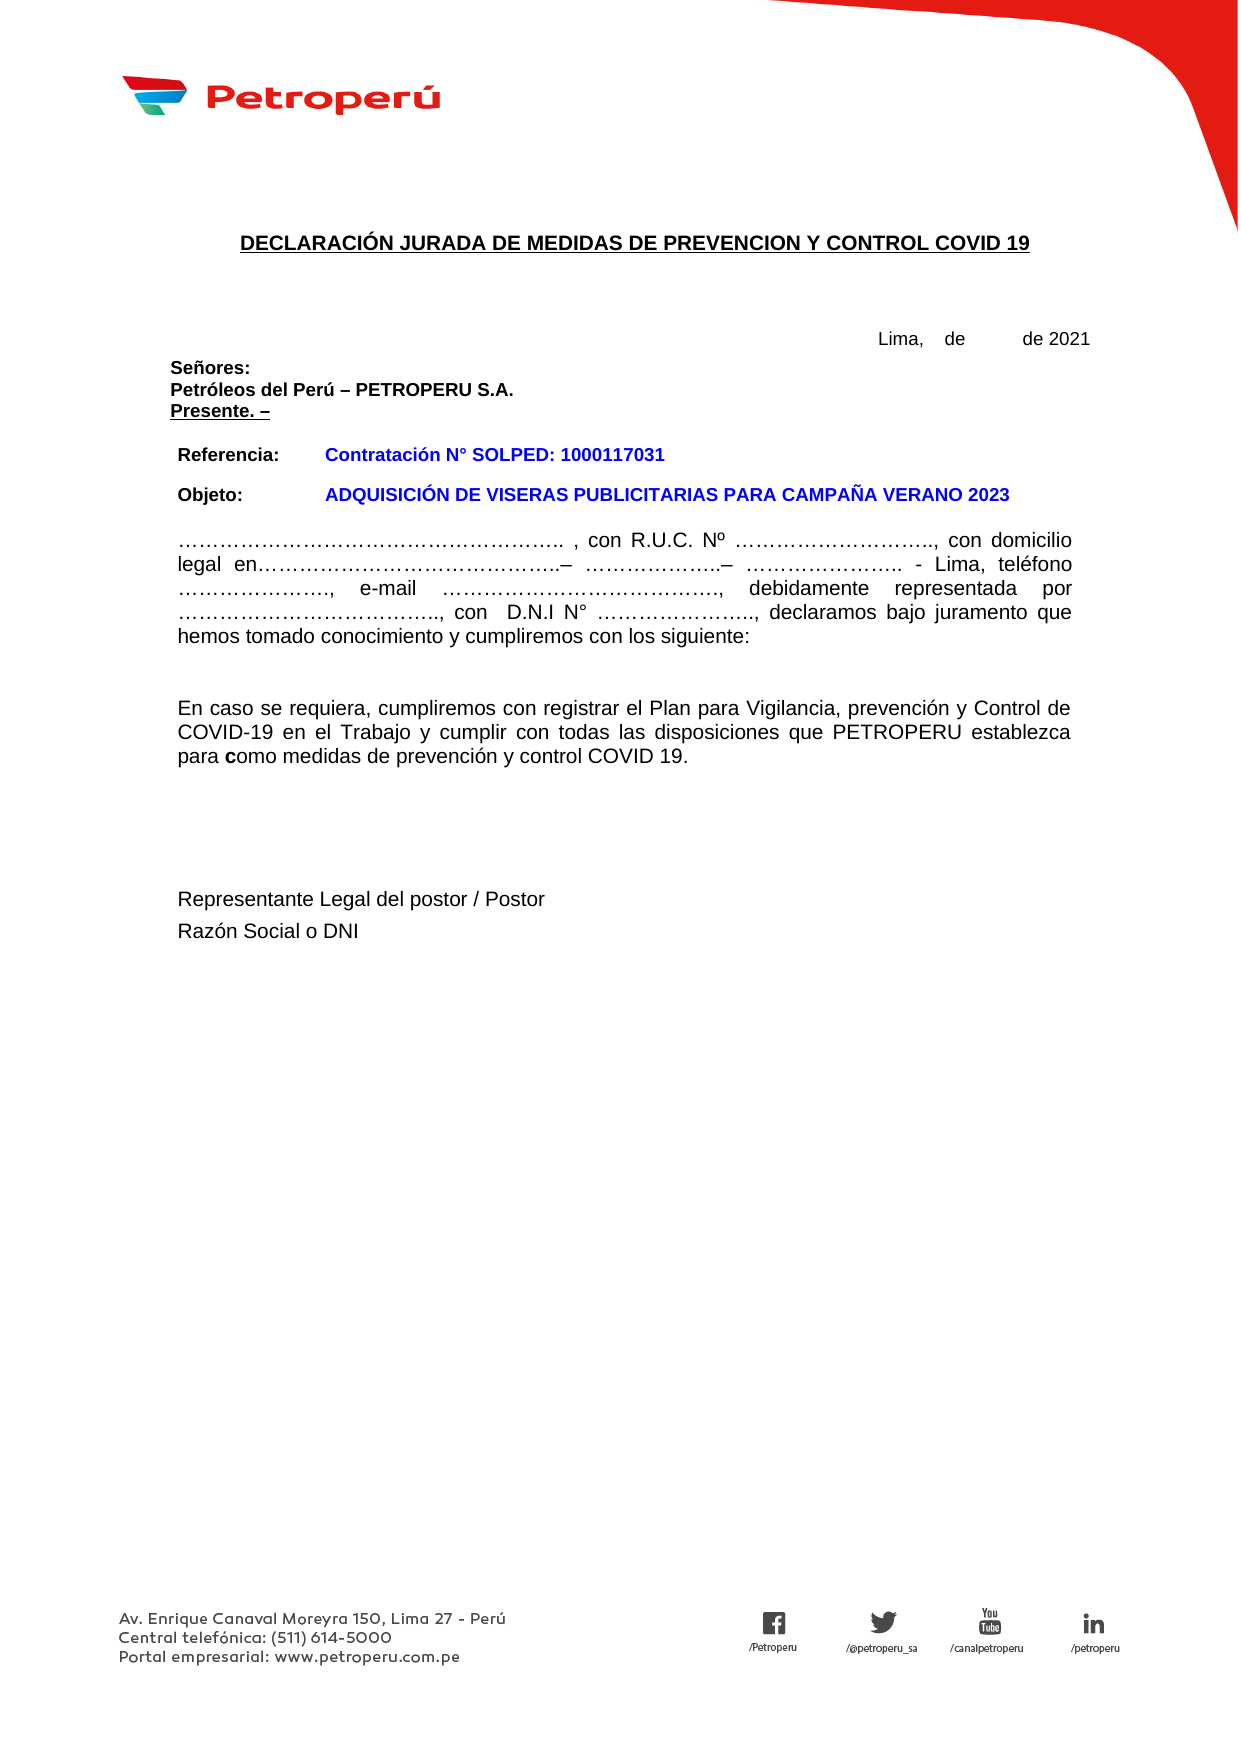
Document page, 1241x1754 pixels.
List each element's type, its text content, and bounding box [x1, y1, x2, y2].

text Razón Social o DNI [177, 919, 1093, 943]
text Representante Legal del postor / Postor [177, 887, 1093, 911]
text Señores: [170, 357, 1090, 379]
picture [4, 0, 1238, 239]
text DECLARACIÓN JURADA DE MEDIDAS DE PREVENCION Y CONTROL COVID 19 [177, 231, 1093, 255]
text Referencia: Contratación N° SOLPED: 1000117031 [177, 443, 1093, 465]
text Petróleos del Perú – PETROPERU S.A. [170, 379, 1090, 400]
text Lima, de de 2021 [768, 328, 1090, 349]
picture [0, 1599, 1239, 1754]
text Presente. – [170, 400, 1090, 422]
text En caso se requiera, cumpliremos con registrar el Plan para Vigilancia, prevención y Control de COVID-19 en el Trabajo y cumplir con todas las disposiciones que PETROPERU establezca para como medidas de prevención y control COVID 19. [177, 696, 1073, 767]
text ……………………………………………….. , con R.U.C. Nº ……………………….., con domicilio legal en……………………………………..– ………………..– ………………….. - Lima, teléfono …………………., e-mail …………………………………., debidamente representada por ……………………………….., con D.N.I N° ………………….., declaramos bajo juramento que hemos tomado conocimiento y cumpliremos con los siguiente: [177, 528, 1073, 648]
text Objeto: ADQUISICIÓN DE VISERAS PUBLICITARIAS PARA CAMPAÑA VERANO 2023 [177, 483, 1093, 505]
